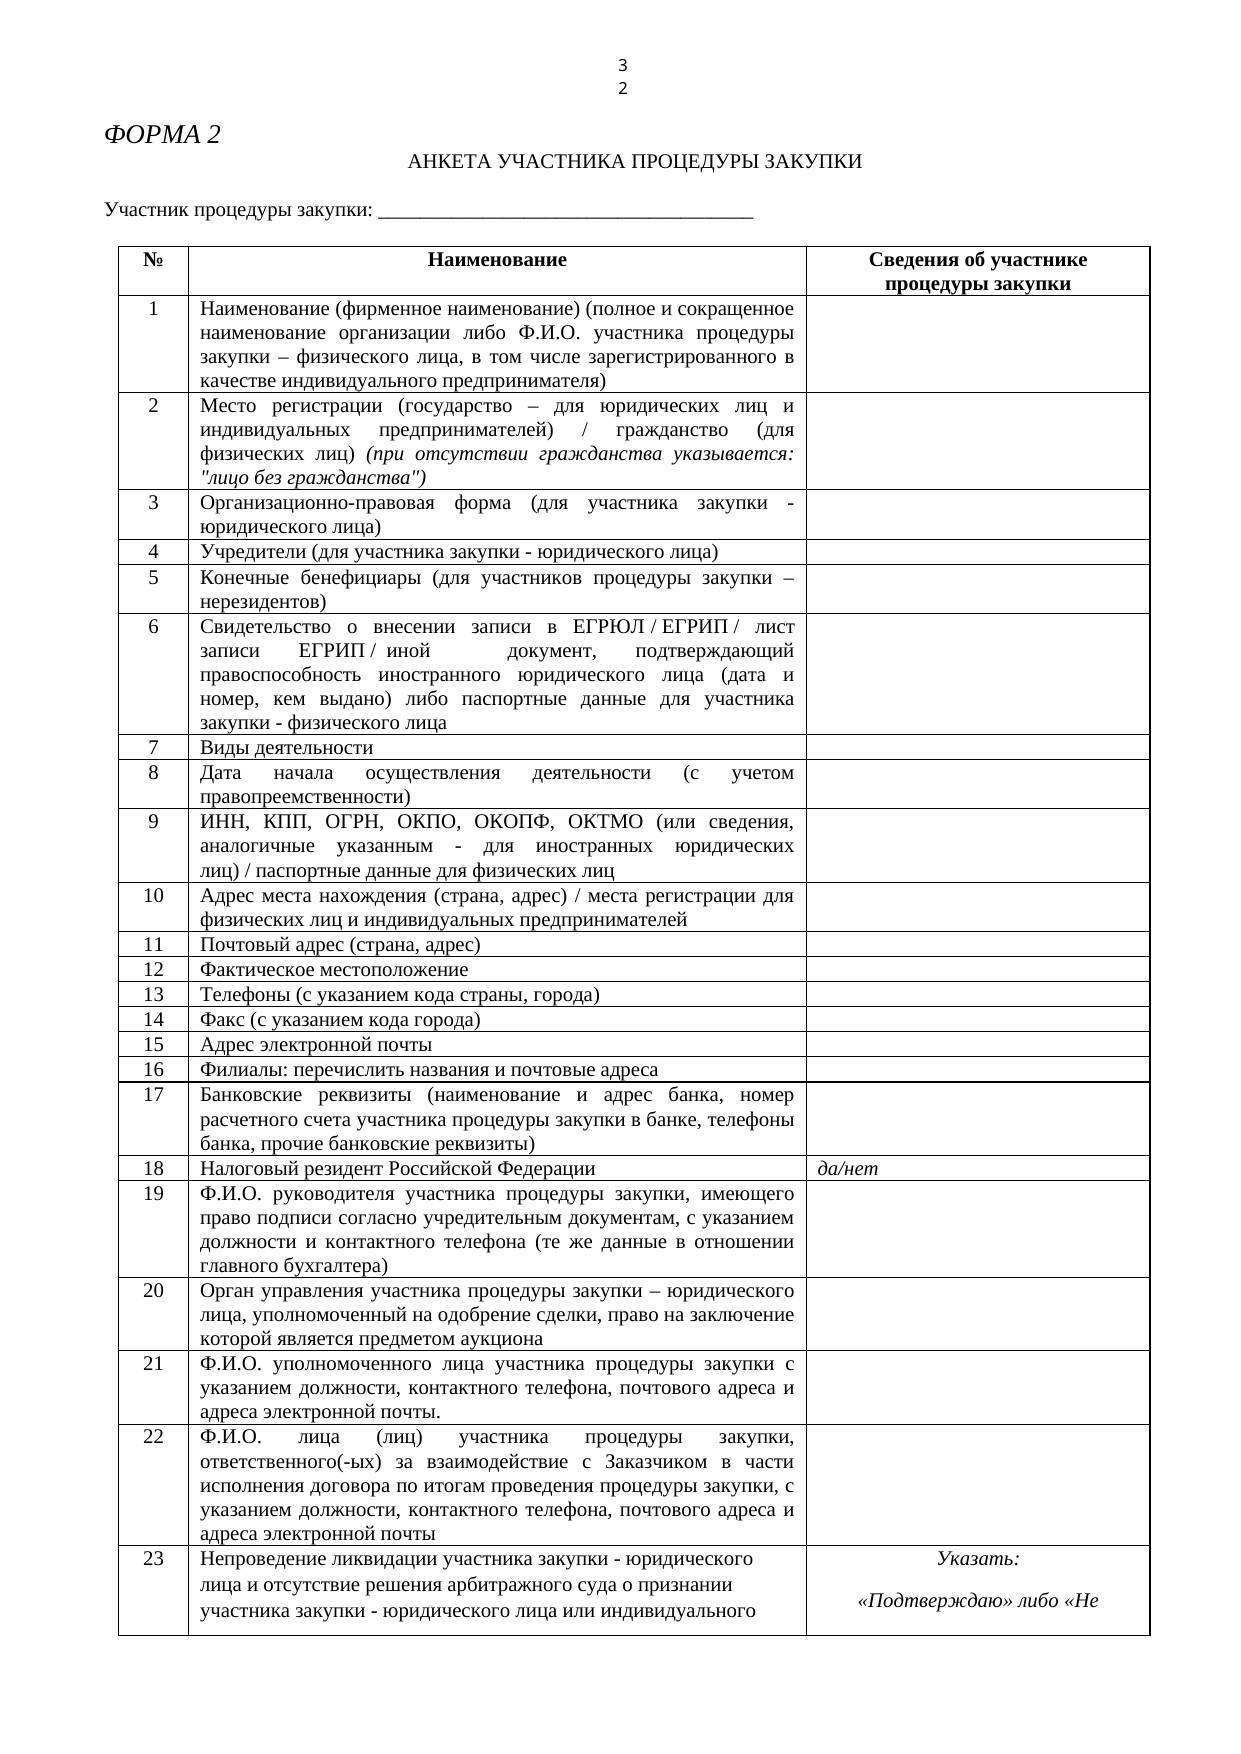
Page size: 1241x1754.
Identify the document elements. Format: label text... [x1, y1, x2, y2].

table_header Наименование [189, 247, 806, 295]
table_cell [807, 1181, 1149, 1277]
table_cell 5 [119, 565, 188, 613]
table_cell 23 [119, 1546, 188, 1635]
table_cell [807, 760, 1149, 808]
table_cell [807, 393, 1149, 489]
table_header Сведения об участнике процедуры закупки [807, 247, 1149, 295]
table_cell 22 [119, 1425, 188, 1545]
table_cell ИНН, КПП, ОГРН, ОКПО, ОКОПФ, ОКТМО (или сведения, аналогичные указанным - для иностранных юридических лиц) / паспортные данные для физических лиц [189, 809, 806, 882]
table_cell 3 [119, 490, 188, 538]
table_cell 19 [119, 1181, 188, 1277]
table_cell 4 [119, 540, 188, 563]
table_cell 2 [119, 393, 188, 489]
table_cell 10 [119, 883, 188, 931]
table_cell [807, 540, 1149, 563]
table_cell Наименование (фирменное наименование) (полное и сокращенное наименование организации либо Ф.И.О. участника процедуры закупки – физического лица, в том числе зарегистрированного в качестве индивидуального предпринимателя) [189, 296, 806, 392]
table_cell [807, 1546, 1149, 1635]
table_cell 18 [119, 1156, 188, 1180]
table_cell Место регистрации (государство – для юридических лиц и индивидуальных предпринимателей) / гражданство (для физических лиц) (при отсутствии гражданства указывается: "лицо без гражданства") [189, 393, 806, 489]
table_cell [807, 1007, 1149, 1031]
table_cell Телефоны (с указанием кода страны, города) [189, 982, 806, 1006]
table_cell Адрес места нахождения (страна, адрес) / места регистрации для физических лиц и индивидуальных предпринимателей [189, 883, 806, 931]
table_cell [807, 1425, 1149, 1545]
text ФОРМА 2 [103, 118, 1167, 149]
table_cell 6 [119, 614, 188, 734]
table_cell Ф.И.О. руководителя участника процедуры закупки, имеющего право подписи согласно учредительным документам, с указанием должности и контактного телефона (те же данные в отношении главного бухгалтера) [189, 1181, 806, 1277]
table_cell [807, 490, 1149, 538]
table_cell [807, 1083, 1149, 1154]
table_cell Орган управления участника процедуры закупки – юридического лица, уполномоченный на одобрение сделки, право на заключение которой является предметом аукциона [189, 1278, 806, 1350]
table_cell Виды деятельности [189, 735, 806, 759]
table_cell 20 [119, 1278, 188, 1350]
table_cell Адрес электронной почты [189, 1032, 806, 1056]
table_cell Банковские реквизиты (наименование и адрес банка, номер расчетного счета участника процедуры закупки в банке, телефоны банка, прочие банковские реквизиты) [189, 1083, 806, 1154]
table_cell Свидетельство о внесении записи в ЕГРЮЛ / ЕГРИП / лист записи ЕГРИП / иной документ, подтверждающий правоспособность иностранного юридического лица (дата и номер, кем выдано) либо паспортные данные для участника закупки - физического лица [189, 614, 806, 734]
table_cell [807, 1057, 1149, 1081]
table_cell Ф.И.О. уполномоченного лица участника процедуры закупки с указанием должности, контактного телефона, почтового адреса и адреса электронной почты. [189, 1351, 806, 1423]
table_cell 16 [119, 1057, 188, 1081]
table_cell [807, 735, 1149, 759]
table_cell [807, 883, 1149, 931]
table_cell 11 [119, 932, 188, 956]
table_cell 9 [119, 809, 188, 882]
table_cell [807, 614, 1149, 734]
text Участник процедуры закупки: ____________________________________ [103, 197, 1167, 221]
table_cell [807, 982, 1149, 1006]
table_cell 17 [119, 1083, 188, 1154]
table_cell 21 [119, 1351, 188, 1423]
table_cell Филиалы: перечислить названия и почтовые адреса [189, 1057, 806, 1081]
table_cell Конечные бенефициары (для участников процедуры закупки – нерезидентов) [189, 565, 806, 613]
table_cell [807, 932, 1149, 956]
table_cell Организационно-правовая форма (для участника закупки - юридического лица) [189, 490, 806, 538]
table_cell [807, 1351, 1149, 1423]
table_cell [807, 1032, 1149, 1056]
table_cell 15 [119, 1032, 188, 1056]
table_header № [119, 247, 188, 295]
table_cell 12 [119, 957, 188, 981]
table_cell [189, 1546, 806, 1635]
table_cell Факс (с указанием кода города) [189, 1007, 806, 1031]
table_cell [807, 296, 1149, 392]
table_cell Почтовый адрес (страна, адрес) [189, 932, 806, 956]
text АНКЕТА УЧАСТНИКА ПРОЦЕДУРЫ ЗАКУПКИ [103, 149, 1167, 173]
table_cell да/нет [807, 1156, 1149, 1180]
table_cell Налоговый резидент Российской Федерации [189, 1156, 806, 1180]
table_cell Фактическое местоположение [189, 957, 806, 981]
table_cell [807, 565, 1149, 613]
table_cell Дата начала осуществления деятельности (с учетом правопреемственности) [189, 760, 806, 808]
table_cell 7 [119, 735, 188, 759]
table_cell [807, 1278, 1149, 1350]
table_cell 14 [119, 1007, 188, 1031]
table_cell 8 [119, 760, 188, 808]
table_cell [807, 809, 1149, 882]
table_cell 13 [119, 982, 188, 1006]
table_cell Учредители (для участника закупки - юридического лица) [189, 540, 806, 563]
table_cell 1 [119, 296, 188, 392]
table_cell [807, 957, 1149, 981]
table_cell Ф.И.О. лица (лиц) участника процедуры закупки, ответственного(-ых) за взаимодействие с Заказчиком в части исполнения договора по итогам проведения процедуры закупки, с указанием должности, контактного телефона, почтового адреса и адреса электронной почты [189, 1425, 806, 1545]
